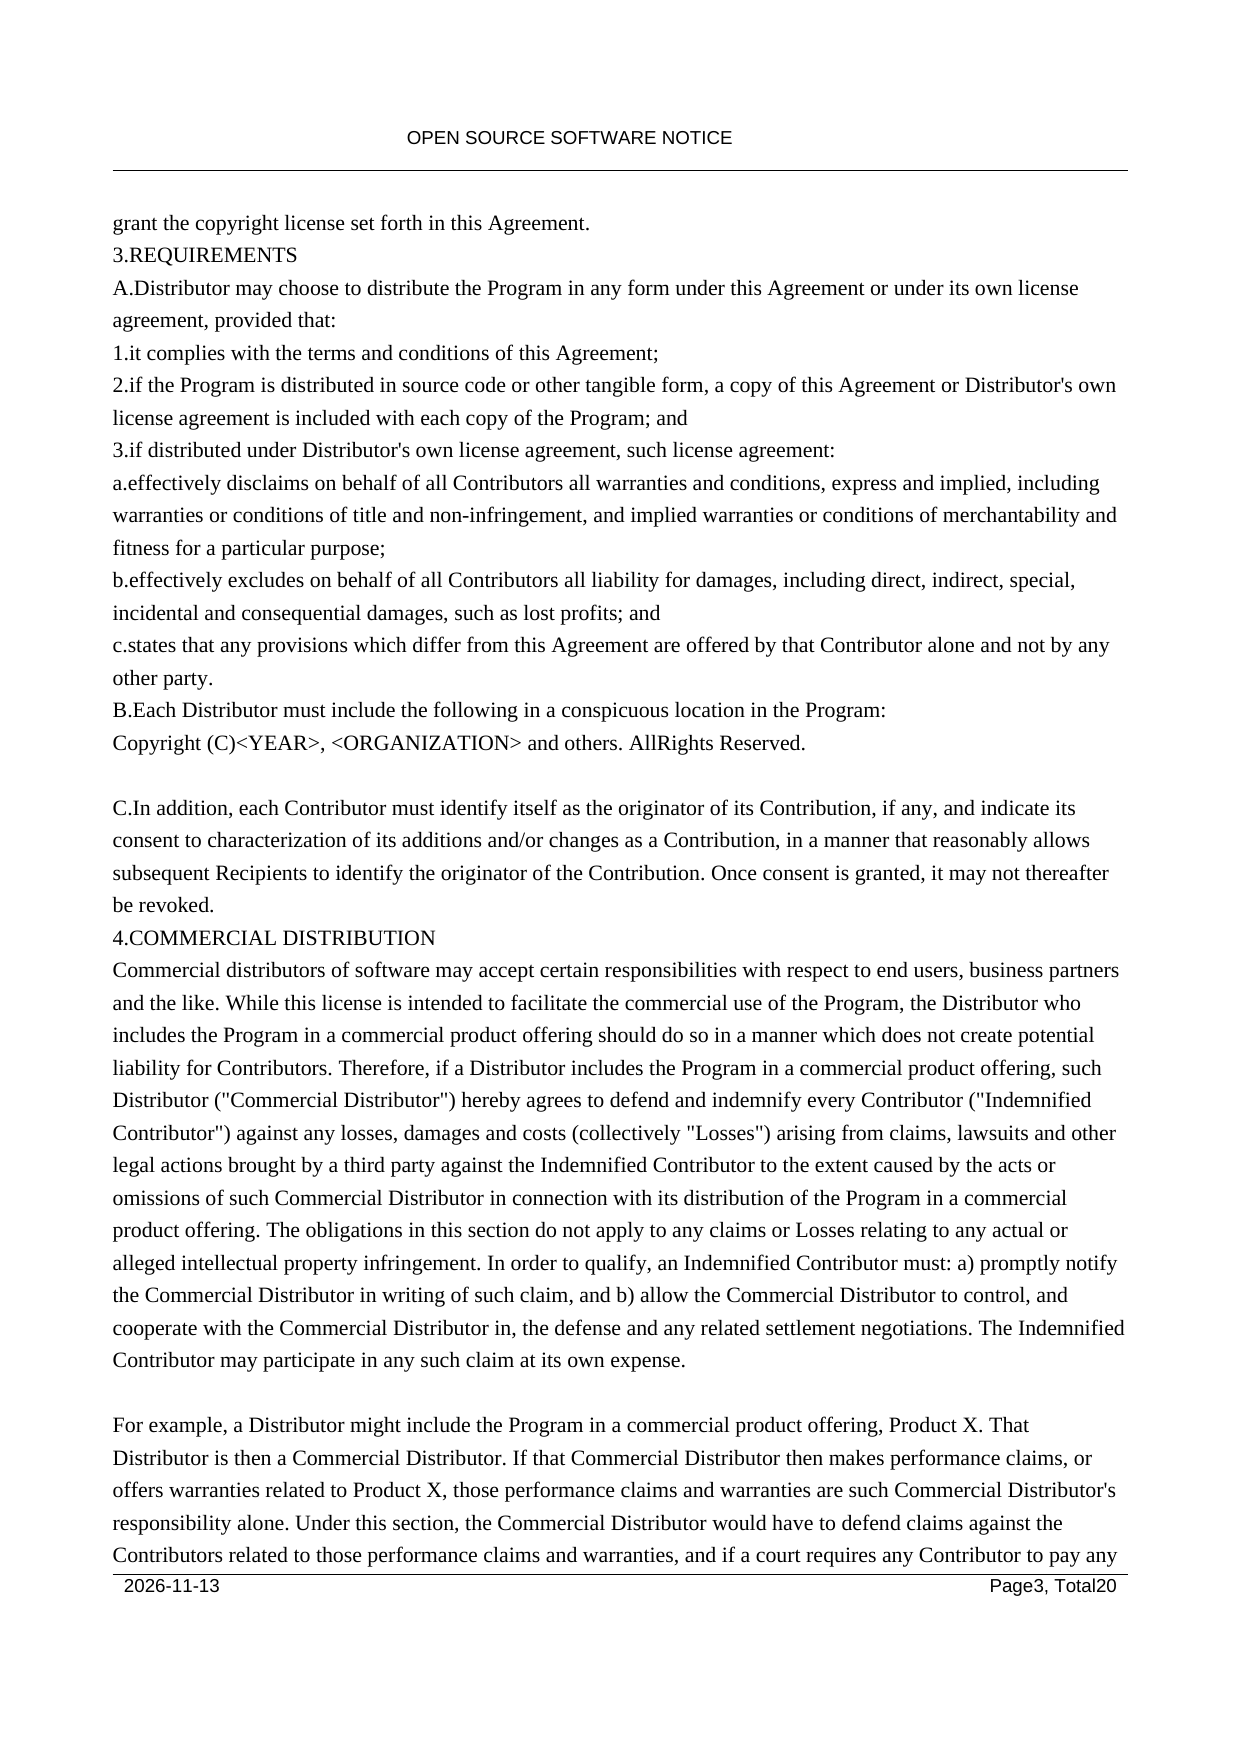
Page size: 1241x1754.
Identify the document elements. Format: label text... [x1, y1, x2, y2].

text Commercial distributors of software may accept certain responsibilities with respect to end users, business partners and the like. While this license is intended to facilitate the commercial use of the Program, the Distributor who includes the Program in a commercial product offering should do so in a manner which does not create potential liability for Contributors. Therefore, if a Distributor includes the Program in a commercial product offering, such Distributor ("Commercial Distributor") hereby agrees to defend and indemnify every Contributor ("Indemnified Contributor") against any losses, damages and costs (collectively "Losses") arising from claims, lawsuits and other legal actions brought by a third party against the Indemnified Contributor to the extent caused by the acts or omissions of such Commercial Distributor in connection with its distribution of the Program in a commercial product offering. The obligations in this section do not apply to any claims or Losses relating to any actual or alleged intellectual property infringement. In order to qualify, an Indemnified Contributor must: a) promptly notify the Commercial Distributor in writing of such claim, and b) allow the Commercial Distributor to control, and cooperate with the Commercial Distributor in, the defense and any related settlement negotiations. The Indemnified Contributor may participate in any such claim at its own expense. [112, 954, 1128, 1376]
text C.In addition, each Contributor must identify itself as the originator of its Contribution, if any, and indicate its consent to characterization of its additions and/or changes as a Contribution, in a manner that reasonably allows subsequent Recipients to identify the originator of the Contribution. Once consent is granted, it may not thereafter be revoked. [112, 791, 1128, 921]
text 1.it complies with the terms and conditions of this Agreement; [112, 336, 1128, 369]
text B.Each Distributor must include the following in a conspicuous location in the Program: [112, 694, 1128, 726]
text 3.if distributed under Distributor's own license agreement, such license agreement: [112, 434, 1128, 466]
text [112, 1409, 1128, 1571]
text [112, 206, 1128, 239]
text 4.COMMERCIAL DISTRIBUTION [112, 921, 1128, 954]
text a.effectively disclaims on behalf of all Contributors all warranties and conditions, express and implied, including warranties or conditions of title and non-infringement, and implied warranties or conditions of merchantability and fitness for a particular purpose; [112, 466, 1128, 564]
text 3.REQUIREMENTS [112, 239, 1128, 271]
text 2.if the Program is distributed in source code or other tangible form, a copy of this Agreement or Distributor's own license agreement is included with each copy of the Program; and [112, 369, 1128, 434]
text b.effectively excludes on behalf of all Contributors all liability for damages, including direct, indirect, special, incidental and consequential damages, such as lost profits; and [112, 564, 1128, 629]
text Copyright (C)<YEAR>, <ORGANIZATION> and others. AllRights Reserved. [112, 726, 1128, 759]
text A.Distributor may choose to distribute the Program in any form under this Agreement or under its own license agreement, provided that: [112, 271, 1128, 336]
text c.states that any provisions which differ from this Agreement are offered by that Contributor alone and not by any other party. [112, 629, 1128, 694]
